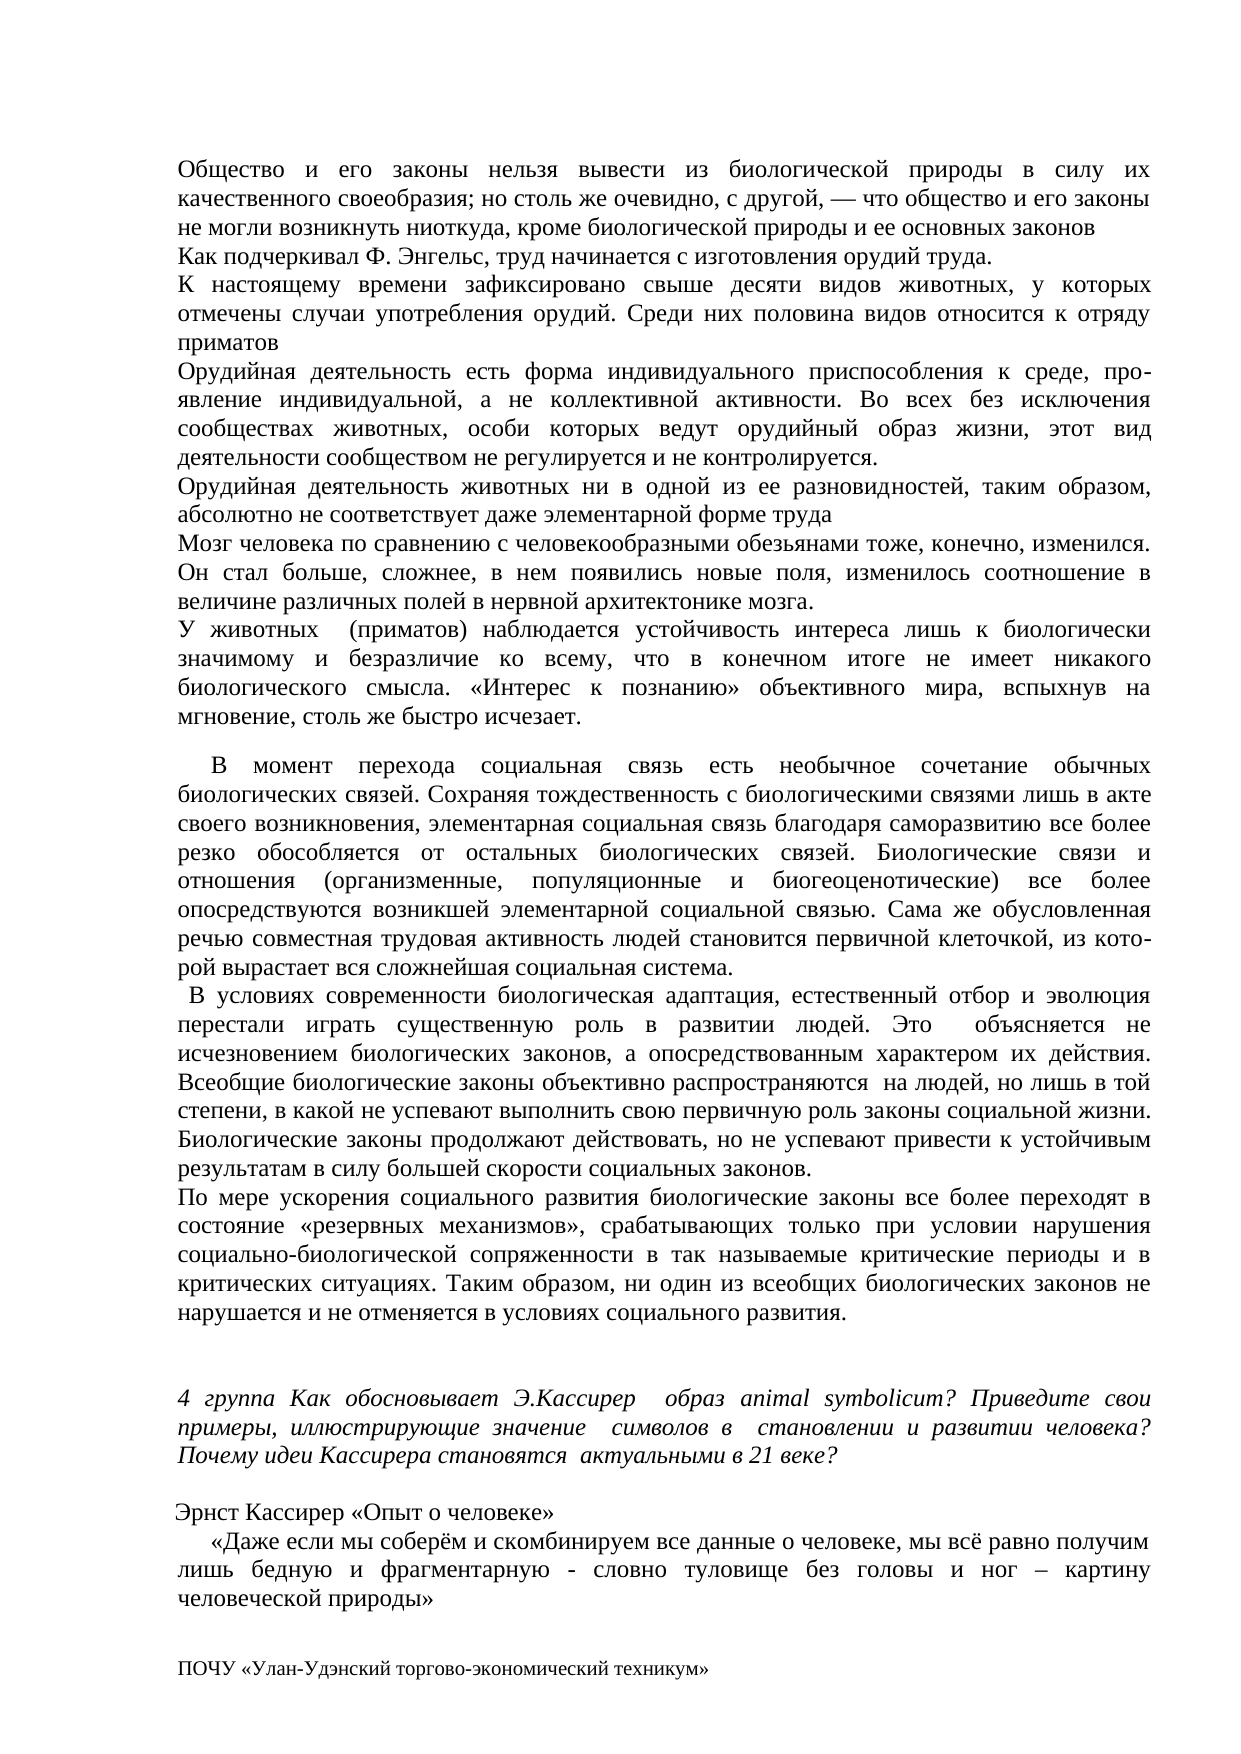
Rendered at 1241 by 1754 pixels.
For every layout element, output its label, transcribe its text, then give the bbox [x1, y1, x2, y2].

text К настоящему времени зафиксировано свыше десяти видов животных, у которых отмечены случаи употребления орудий. Среди них половина видов относится к отряду приматов [177, 269, 1152, 356]
text Эрнст Кассирер «Опыт о человеке» [118, 1497, 1152, 1526]
text В условиях современности биологическая адаптация, естественный отбор и эволюция перестали играть существенную роль в развитии людей. Это объясняется не исчезновением биологических законов, а опосредствованным характером их действия. Всеобщие биологические законы объективно распространяются на людей, но лишь в той степени, в какой не успевают выполнить свою первичную роль законы социальной жизни. Биологические законы продолжают действовать, но не успевают привести к устойчивым результатам в силу большей скорости социальных законов. [177, 980, 1152, 1182]
text Общество и его законы нельзя вывести из биологической природы в силу их качественного своеобразия; но столь же очевидно, с другой, — что общество и его законы не могли возникнуть ниоткуда, кроме биологической природы и ее основных законов [177, 154, 1152, 241]
text У животных (приматов) наблюдается устойчивость интереса лишь к биологически значимому и безразличие ко всему, что в конечном итоге не имеет никакого биологического смысла. «Интерес к познанию» объективного мира, вспыхнув на мгновение, столь же быстро исчезает. [177, 614, 1152, 729]
text Мозг человека по сравнению с человекообразными обезьянами тоже, конечно, изменился. Он стал больше, сложнее, в нем появились новые поля, изменилось соотношение в величине различных полей в нервной архитектонике мозга. [177, 528, 1152, 614]
text В момент перехода социальная связь есть необычное сочетание обычных биологических связей. Сохраняя тождественность с биологическими связями лишь в акте своего возникновения, элементарная социальная связь благодаря саморазвитию все более резко обособляется от остальных биологических связей. Биологические связи и отношения (организменные, популяционные и биогеоценотические) все более опосредствуются возникшей элементарной социальной связью. Сама же обусловленная речью совместная трудовая активность людей становится первичной клеточкой, из которой вырастает вся сложнейшая социальная система. [177, 750, 1152, 980]
text Как подчеркивал Ф. Энгельс, труд начинается с изготовления орудий труда. [177, 241, 1152, 269]
text «Даже если мы соберём и скомбинируем все данные о человеке, мы всё равно получим лишь бедную и фрагментарную - словно туловище без головы и ног – картину человеческой природы» [177, 1526, 1152, 1612]
text Орудийная деятельность есть форма индивидуального приспособления к среде, проявление индивидуальной, а не коллективной активности. Во всех без исключения сообществах животных, особи которых ведут орудийный образ жизни, этот вид деятельности сообществом не регулируется и не контролируется. [177, 356, 1152, 471]
text Орудийная деятельность животных ни в одной из ее разновидностей, таким образом, абсолютно не соответствует даже элементарной форме труда [177, 471, 1152, 528]
text 4 группа Как обосновывает Э.Кассирер образ animal symbolicum? Приведите свои примеры, иллюстрирующие значение символов в становлении и развитии человека? Почему идеи Кассирера становятся актуальными в 21 веке? [177, 1383, 1152, 1469]
text По мере ускорения социального развития биологические законы все более переходят в состояние «резервных механизмов», срабатывающих только при условии нарушения социально-биологической сопряженности в так называемые критические периоды и в критических ситуациях. Таким образом, ни один из всеобщих биологических законов не нарушается и не отменяется в условиях социального развития. [177, 1182, 1152, 1325]
